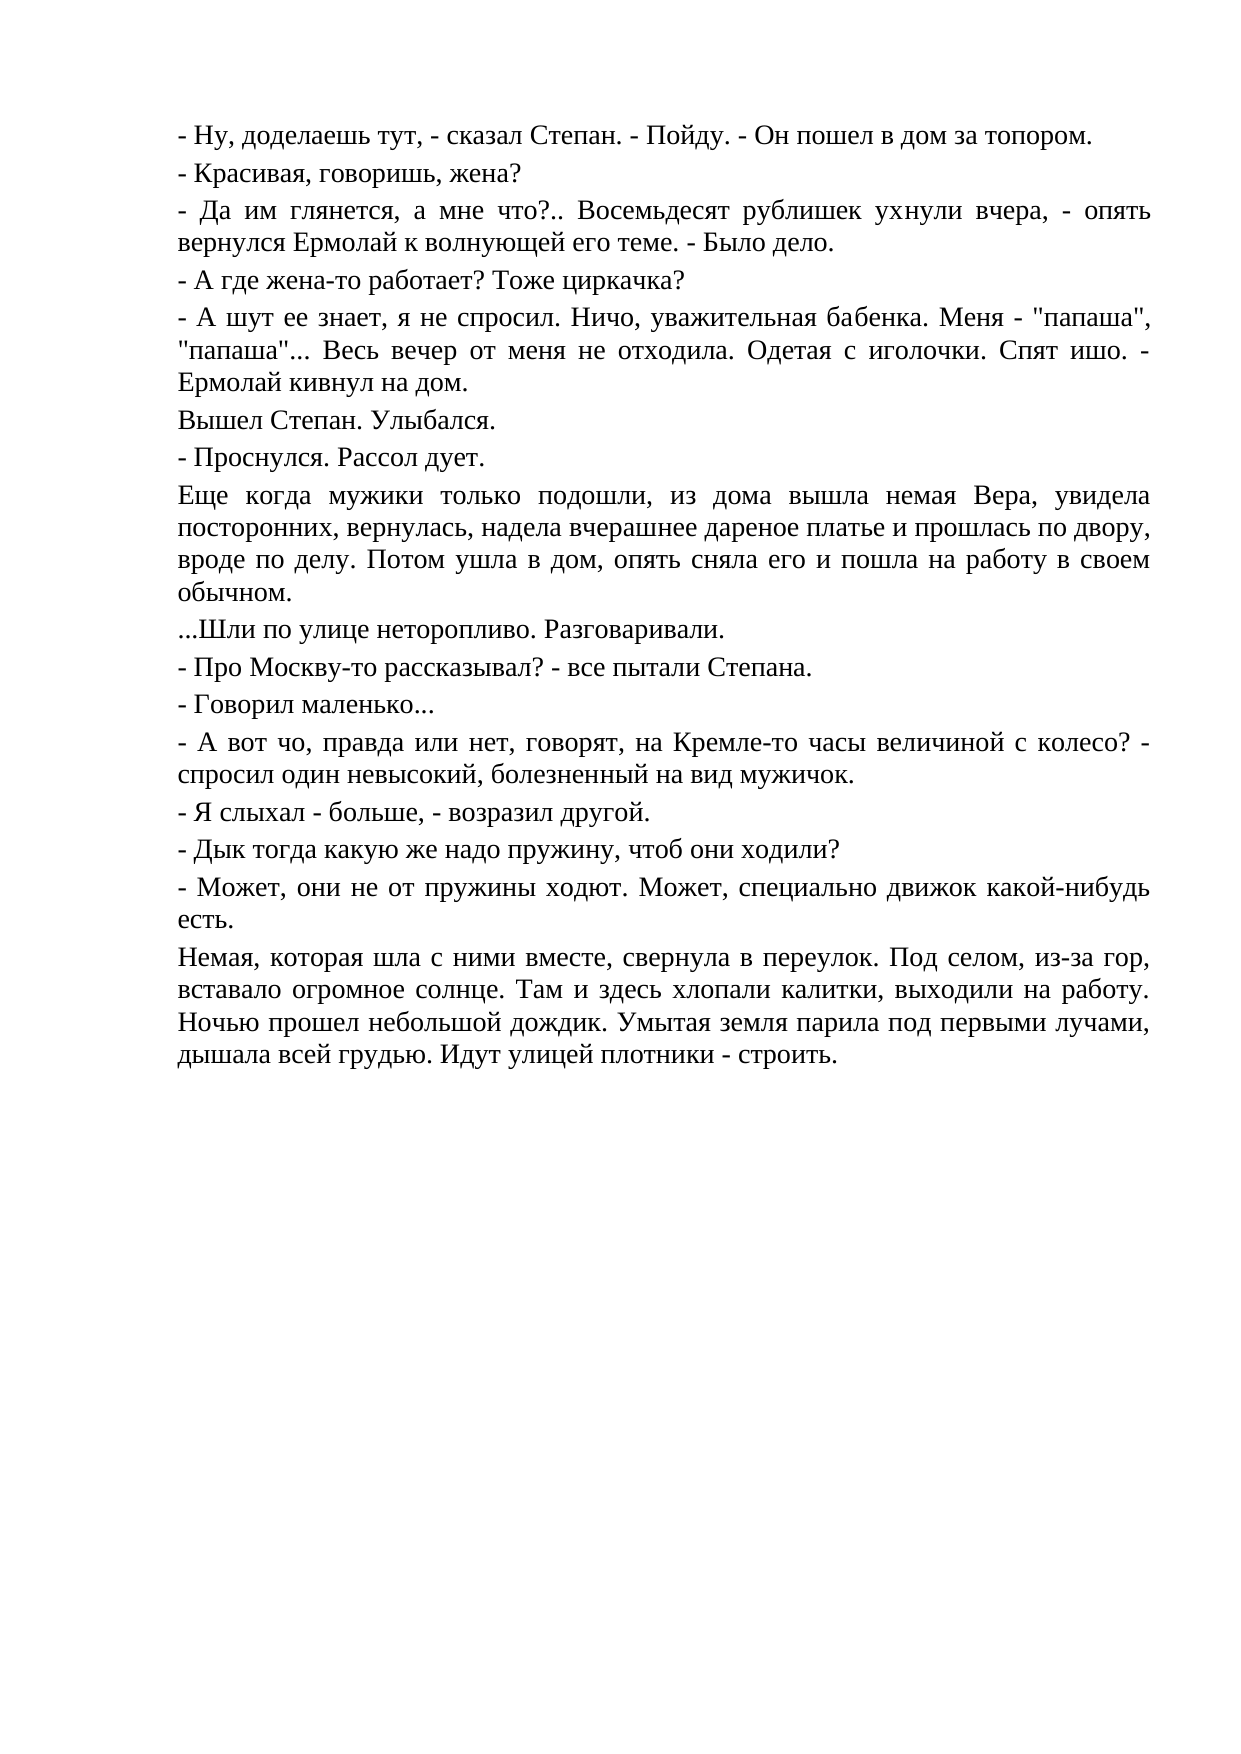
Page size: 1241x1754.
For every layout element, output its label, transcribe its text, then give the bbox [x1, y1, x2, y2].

text - Может, они не от пружины ходют. Может, специально движок какой-нибудь есть. [177, 870, 1152, 935]
text ...Шли по улице неторопливо. Разговаривали. [177, 612, 1152, 645]
text - Говорил маленько... [177, 687, 1152, 720]
text - А шут ее знает, я не спросил. Ничо, уважительная бабенка. Меня - "папаша", "папаша"... Весь вечер от меня не отходила. Одетая с иголочки. Спят ишо. - Ермолай кивнул на дом. [177, 301, 1152, 398]
text - Дык тогда какую же надо пружину, чтоб они ходили? [177, 832, 1152, 865]
text - А где жена-то работает? Тоже циркачка? [177, 263, 1152, 295]
text Еще когда мужики только подошли, из дома вышла немая Вера, увидела посторонних, вернулась, надела вчерашнее дареное платье и прошлась по двору, вроде по делу. Потом ушла в дом, опять сняла его и пошла на работу в своем обычном. [177, 478, 1152, 607]
text - А вот чо, правда или нет, говорят, на Кремле-то часы величиной с колесо? - спросил один невысокий, болезненный на вид мужичок. [177, 725, 1152, 790]
text - Да им глянется, а мне что?.. Восемьдесят рублишек ухнули вчера, - опять вернулся Ермолай к волнующей его теме. - Было дело. [177, 193, 1152, 258]
text - Про Москву-то рассказывал? - все пытали Степана. [177, 650, 1152, 682]
text - Я слыхал - больше, - возразил другой. [177, 795, 1152, 827]
text - Проснулся. Рассол дует. [177, 440, 1152, 473]
text - Красивая, говоришь, жена? [177, 156, 1152, 188]
text - Ну, доделаешь тут, - сказал Степан. - Пойду. - Он пошел в дом за топором. [177, 118, 1152, 151]
text Немая, которая шла с ними вместе, свернула в переулок. Под селом, из-за гор, вставало огромное солнце. Там и здесь хлопали калитки, выходили на работу. Ночью прошел небольшой дождик. Умытая земля парила под первыми лучами, дышала всей грудью. Идут улицей плотники - строить. [177, 940, 1152, 1069]
text Вышел Степан. Улыбался. [177, 403, 1152, 435]
